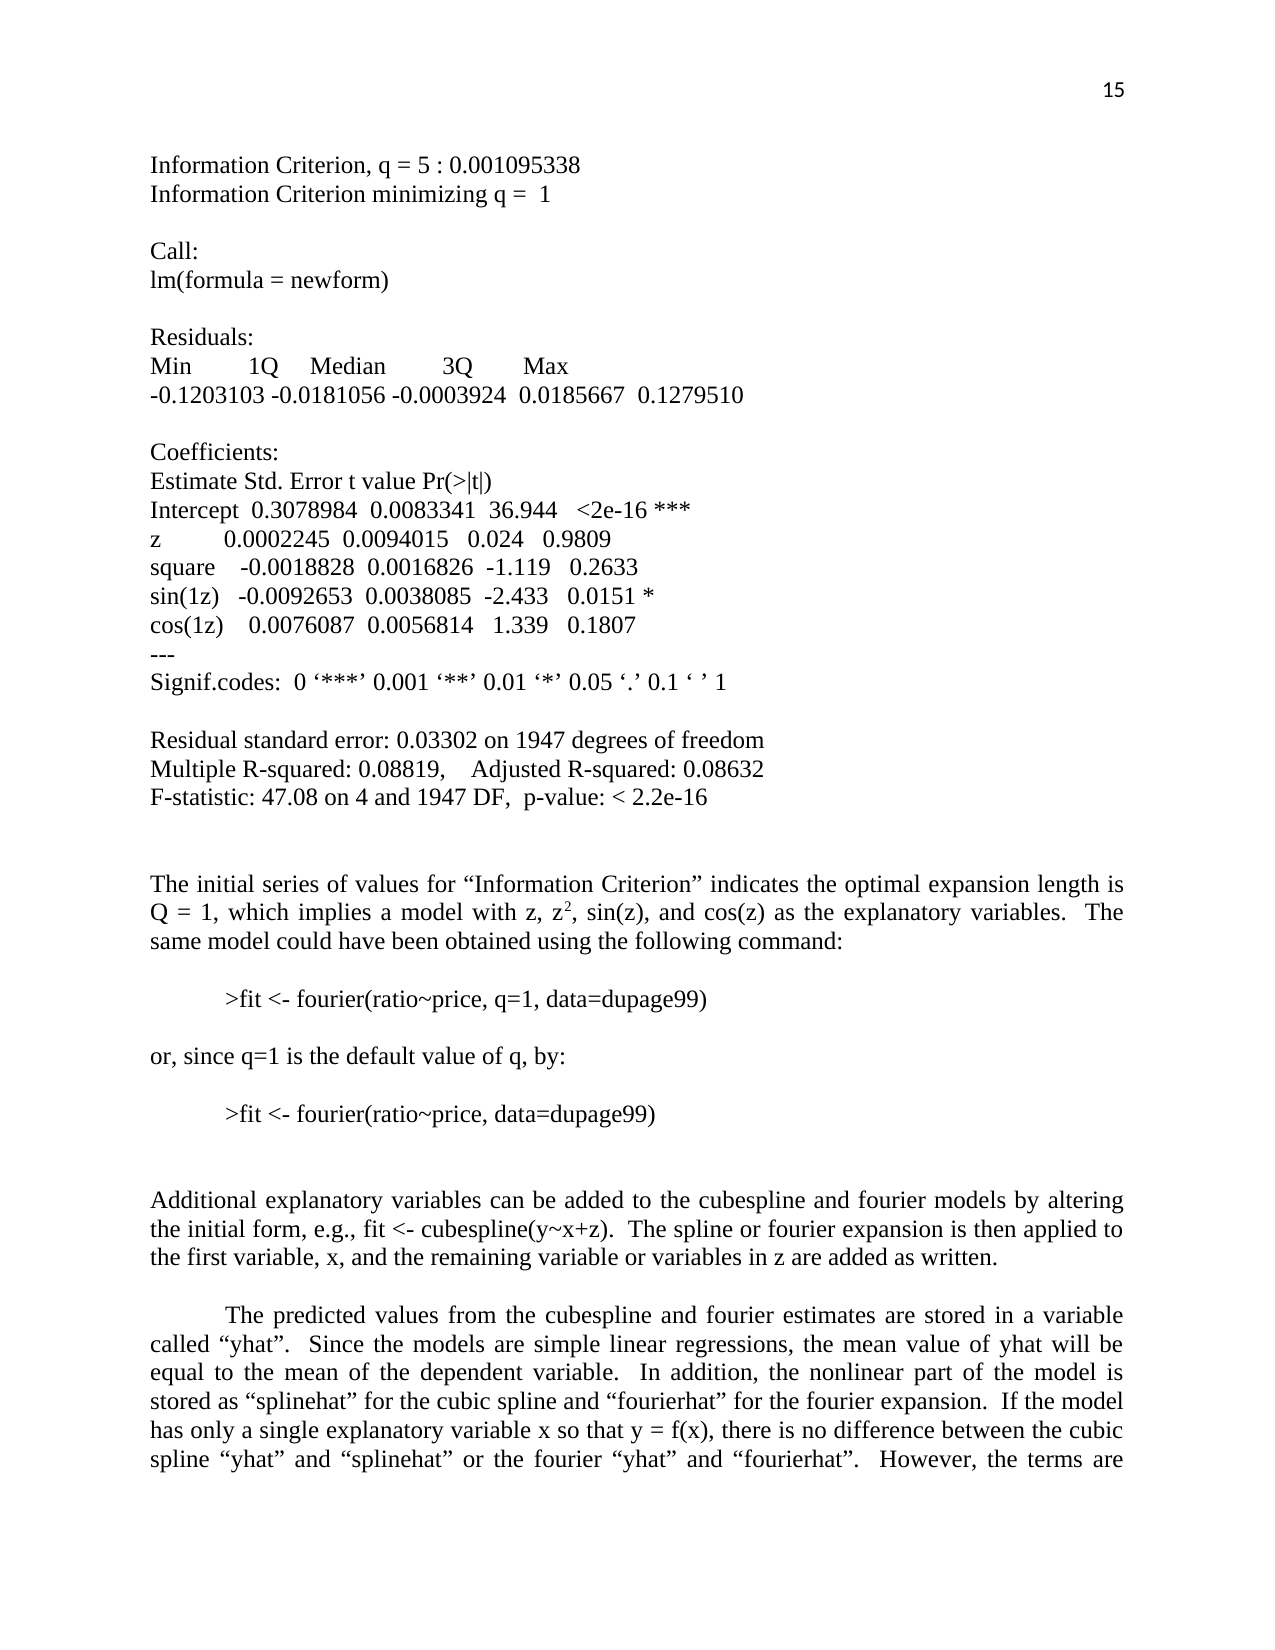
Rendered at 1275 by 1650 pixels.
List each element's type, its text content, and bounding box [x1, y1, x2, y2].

text The initial series of values for “Information Criterion” indicates the optimal expansion length is Q = 1, which implies a model with z, z2, sin(z), and cos(z) as the explanatory variables. The same model could have been obtained using the following command: [150, 869, 1125, 955]
text lm(formula = newform) [150, 265, 1125, 294]
text Information Criterion, q = 5 : 0.001095338 [150, 150, 1125, 179]
text cos(1z) 0.0076087 0.0056814 1.339 0.1807 [150, 610, 1125, 639]
text Intercept 0.3078984 0.0083341 36.944 <2e-16 *** [150, 495, 1125, 524]
text Additional explanatory variables can be added to the cubespline and fourier models by altering the initial form, e.g., fit <- cubespline(y~x+z). The spline or fourier expansion is then applied to the first variable, x, and the remaining variable or variables in z are added as written. [150, 1185, 1125, 1271]
text Signif.codes: 0 ‘***’ 0.001 ‘**’ 0.01 ‘*’ 0.05 ‘.’ 0.1 ‘ ’ 1 [150, 667, 1125, 696]
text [150, 1300, 1125, 1472]
text -0.1203103 -0.0181056 -0.0003924 0.0185667 0.1279510 [150, 380, 1125, 409]
text or, since q=1 is the default value of q, by: [150, 1041, 1125, 1070]
text Coefficients: [150, 437, 1125, 466]
text Information Criterion minimizing q = 1 [150, 179, 1125, 207]
text Residual standard error: 0.03302 on 1947 degrees of freedom [150, 725, 1125, 754]
text sin(1z) -0.0092653 0.0038085 -2.433 0.0151 * [150, 581, 1125, 610]
text Call: [150, 236, 1125, 265]
text --- [150, 639, 1125, 667]
text square -0.0018828 0.0016826 -1.119 0.2633 [150, 552, 1125, 581]
text F-statistic: 47.08 on 4 and 1947 DF, p-value: < 2.2e-16 [150, 782, 1125, 811]
text Residuals: [150, 322, 1125, 351]
text Min 1Q Median 3Q Max [150, 351, 1125, 380]
text Multiple R-squared: 0.08819, Adjusted R-squared: 0.08632 [150, 754, 1125, 782]
text >fit <- fourier(ratio~price, data=dupage99) [150, 1099, 1125, 1127]
text Estimate Std. Error t value Pr(>|t|) [150, 466, 1125, 495]
text >fit <- fourier(ratio~price, q=1, data=dupage99) [150, 984, 1125, 1012]
text z 0.0002245 0.0094015 0.024 0.9809 [150, 524, 1125, 552]
